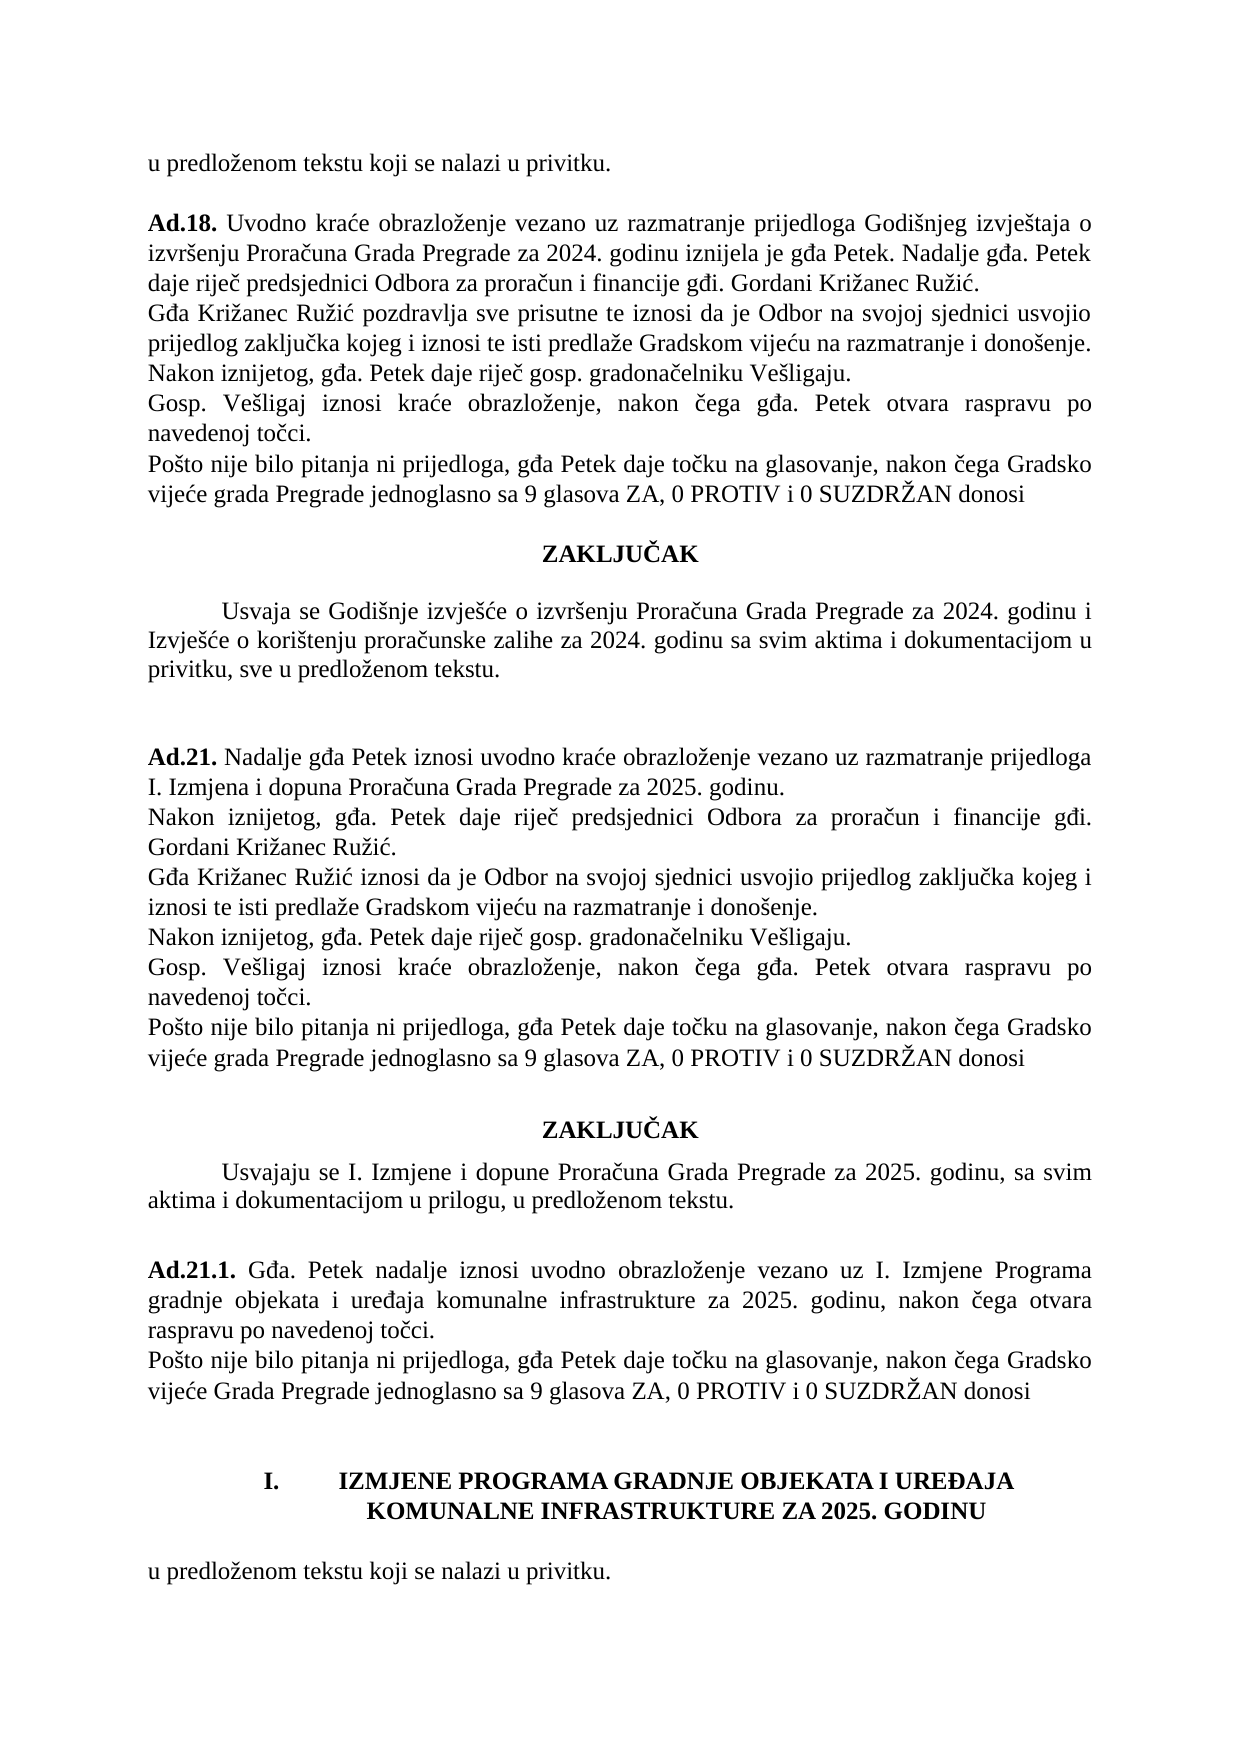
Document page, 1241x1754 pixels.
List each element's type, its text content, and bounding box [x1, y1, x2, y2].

text Usvaja se Godišnje izvješće o izvršenju Proračuna Grada Pregrade za 2024. godinu i Izvješće o korištenju proračunske zalihe za 2024. godinu sa svim aktima i dokumentacijom u privitku, sve u predloženom tekstu. [148, 596, 1093, 683]
text Nakon iznijetog, gđa. Petek daje riječ predsjednici Odbora za proračun i financije gđi. Gordani Križanec Ružić. [148, 802, 1093, 861]
text Ad.21.1. Gđa. Petek nadalje iznosi uvodno obrazloženje vezano uz I. Izmjene Programa gradnje objekata i uređaja komunalne infrastrukture za 2025. godinu, nakon čega otvara raspravu po navedenoj točci. [148, 1255, 1093, 1344]
text Usvajaju se I. Izmjene i dopune Proračuna Grada Pregrade za 2025. godinu, sa svim aktima i dokumentacijom u prilogu, u predloženom tekstu. [148, 1157, 1093, 1214]
text Gosp. Vešligaj iznosi kraće obrazloženje, nakon čega gđa. Petek otvara raspravu po navedenoj točci. [148, 388, 1093, 447]
text u predloženom tekstu koji se nalazi u privitku. [148, 148, 1093, 176]
list IZMJENE PROGRAMA GRADNJE OBJEKATA I UREĐAJA [185, 1466, 1093, 1495]
text Pošto nije bilo pitanja ni prijedloga, gđa Petek daje točku na glasovanje, nakon čega Gradsko vijeće grada Pregrade jednoglasno sa 9 glasova ZA, 0 PROTIV i 0 SUZDRŽAN donosi [148, 449, 1093, 507]
text ZAKLJUČAK [148, 1115, 1093, 1144]
text Nakon iznijetog, gđa. Petek daje riječ gosp. gradonačelniku Vešligaju. [148, 922, 1093, 951]
text Ad.18. Uvodno kraće obrazloženje vezano uz razmatranje prijedloga Godišnjeg izvještaja o izvršenju Proračuna Grada Pregrade za 2024. godinu iznijela je gđa Petek. Nadalje gđa. Petek daje riječ predsjednici Odbora za proračun i financije gđi. Gordani Križanec Ružić. [148, 208, 1093, 297]
text Gđa Križanec Ružić iznosi da je Odbor na svojoj sjednici usvojio prijedlog zaključka kojeg i iznosi te isti predlaže Gradskom vijeću na razmatranje i donošenje. [148, 862, 1093, 921]
text Gđa Križanec Ružić pozdravlja sve prisutne te iznosi da je Odbor na svojoj sjednici usvojio prijedlog zaključka kojeg i iznosi te isti predlaže Gradskom vijeću na razmatranje i donošenje. [148, 298, 1093, 357]
text ZAKLJUČAK [148, 539, 1093, 568]
text u predloženom tekstu koji se nalazi u privitku. [148, 1556, 1093, 1585]
text Gosp. Vešligaj iznosi kraće obrazloženje, nakon čega gđa. Petek otvara raspravu po navedenoj točci. [148, 952, 1093, 1011]
text Nakon iznijetog, gđa. Petek daje riječ gosp. gradonačelniku Vešligaju. [148, 358, 1093, 387]
text Pošto nije bilo pitanja ni prijedloga, gđa Petek daje točku na glasovanje, nakon čega Gradsko vijeće grada Pregrade jednoglasno sa 9 glasova ZA, 0 PROTIV i 0 SUZDRŽAN donosi [148, 1012, 1093, 1071]
text Ad.21. Nadalje gđa Petek iznosi uvodno kraće obrazloženje vezano uz razmatranje prijedloga I. Izmjena i dopuna Proračuna Grada Pregrade za 2025. godinu. [148, 742, 1093, 800]
list KOMUNALNE INFRASTRUKTURE ZA 2025. GODINU [260, 1496, 1093, 1525]
